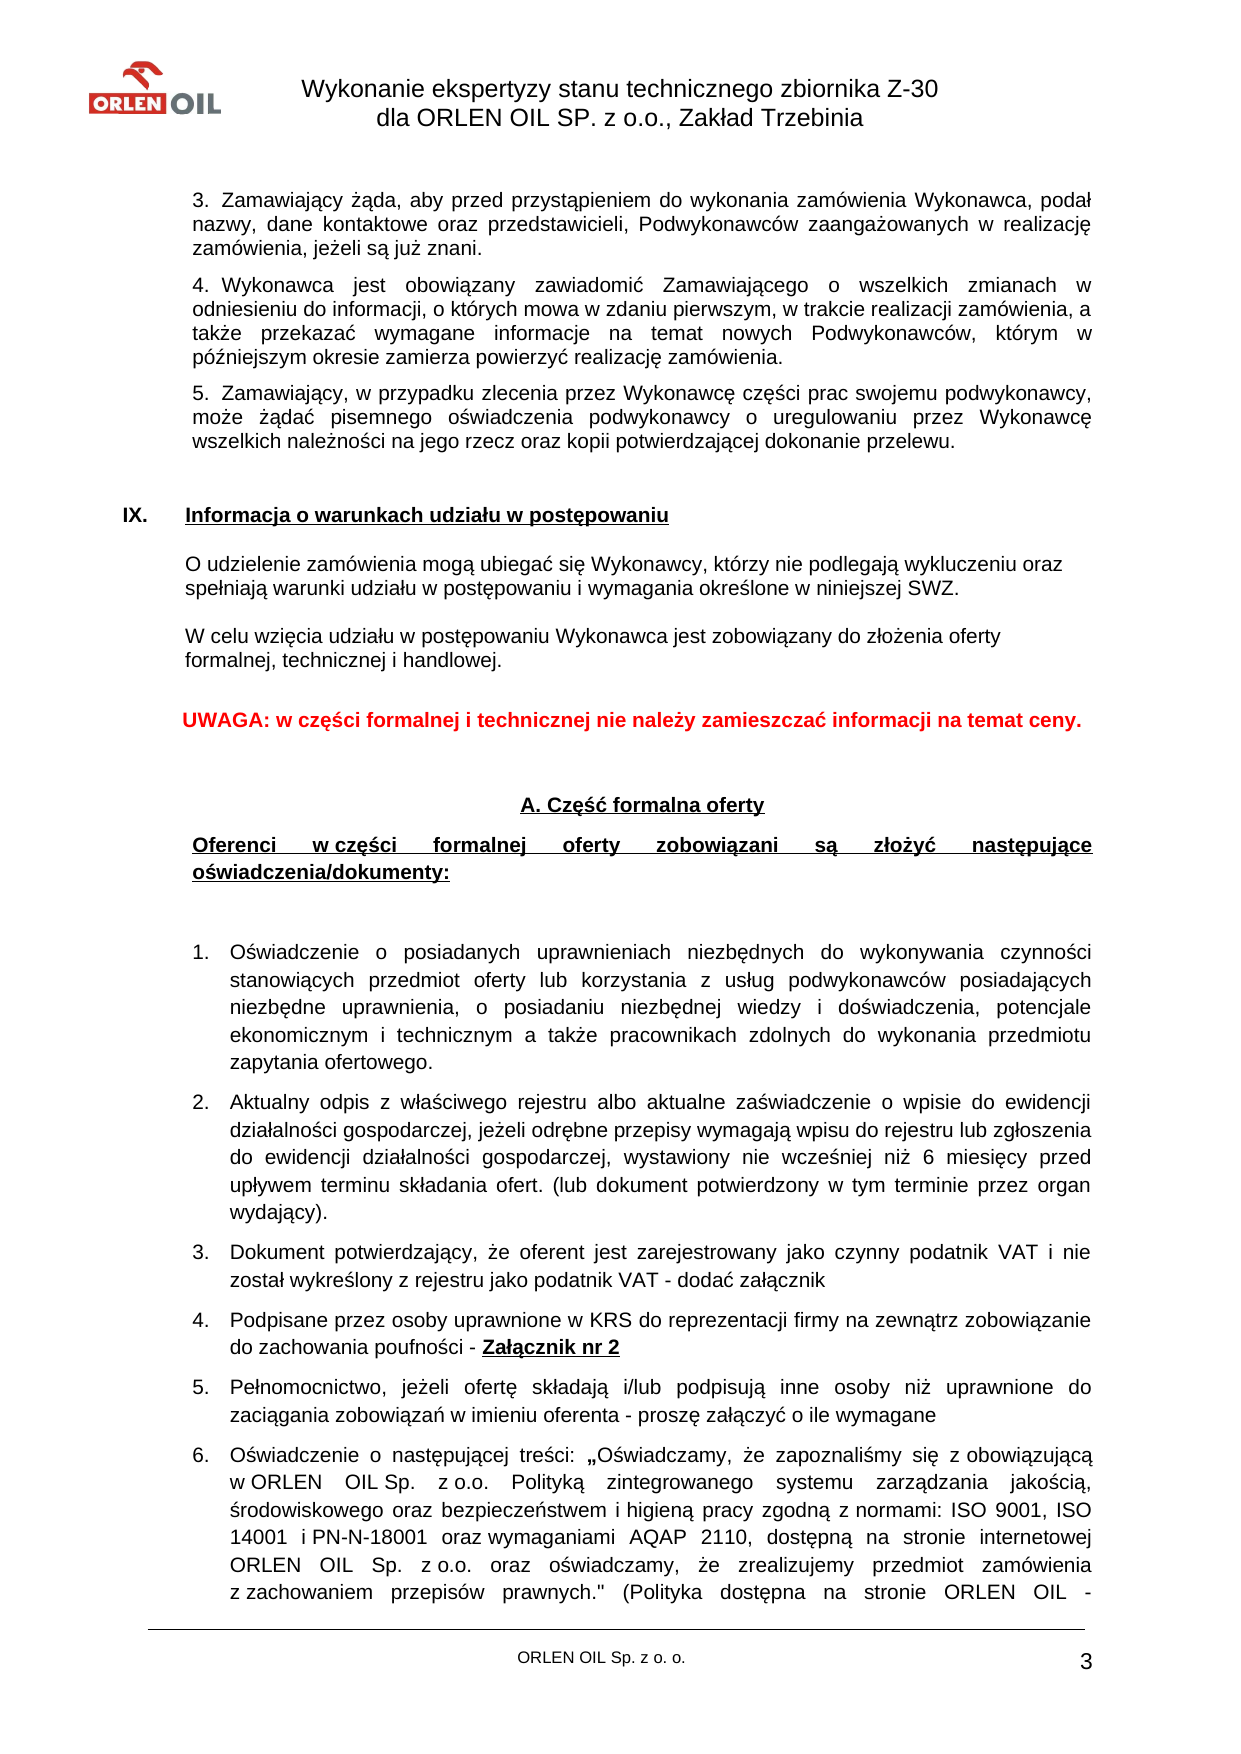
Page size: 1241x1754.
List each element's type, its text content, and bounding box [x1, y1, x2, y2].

text 5. Zamawiający, w przypadku zlecenia przez Wykonawcę części prac swojemu podwykonawcy, może żądać pisemnego oświadczenia podwykonawcy o uregulowaniu przez Wykonawcę wszelkich należności na jego rzecz oraz kopii potwierdzającej dokonanie przelewu. [192, 381, 1092, 453]
text 3. Zamawiający żąda, aby przed przystąpieniem do wykonania zamówienia Wykonawca, podał nazwy, dane kontaktowe oraz przedstawicieli, Podwykonawców zaangażowanych w realizację zamówienia, jeżeli są już znani. [192, 188, 1092, 260]
text O udzielenie zamówienia mogą ubiegać się Wykonawcy, którzy nie podlegają wykluczeniu oraz spełniają warunki udziału w postępowaniu i wymagania określone w niniejszej SWZ. [185, 552, 1092, 600]
list Aktualny odpis z właściwego rejestru albo aktualne zaświadczenie o wpisie do ewidencji działalności gospodarczej, jeżeli odrębne przepisy wymagają wpisu do rejestru lub zgłoszenia do ewidencji działalności gospodarczej, wystawiony nie wcześniej niż 6 miesięcy przed upływem terminu składania ofert. (lub dokument potwierdzony w tym terminie przez organ wydający). [192, 1090, 1092, 1224]
list Informacja o warunkach udziału w postępowaniu [148, 503, 1092, 527]
list Dokument potwierdzający, że oferent jest zarejestrowany jako czynny podatnik VAT i nie został wykreślony z rejestru jako podatnik VAT - dodać załącznik [192, 1240, 1092, 1291]
text W celu wzięcia udziału w postępowaniu Wykonawca jest zobowiązany do złożenia oferty formalnej, technicznej i handlowej. [185, 624, 1092, 672]
text Oferenci w części formalnej oferty zobowiązani są złożyć następujące oświadczenia/dokumenty: [192, 832, 1092, 853]
list Pełnomocnictwo, jeżeli ofertę składają i/lub podpisują inne osoby niż uprawnione do zaciągania zobowiązań w imieniu oferenta - proszę załączyć o ile wymagane [192, 1375, 1092, 1426]
list Podpisane przez osoby uprawnione w KRS do reprezentacji firmy na zewnątrz zobowiązanie do zachowania poufności - Załącznik nr 2 [192, 1307, 1092, 1359]
text UWAGA: w części formalnej i technicznej nie należy zamieszczać informacji na temat ceny. [148, 708, 1092, 732]
text Oferenci w części formalnej oferty zobowiązani są złożyć następujące oświadczenia/dokumenty: [192, 854, 1092, 884]
text 4. Wykonawca jest obowiązany zawiadomić Zamawiającego o wszelkich zmianach w odniesieniu do informacji, o których mowa w zdaniu pierwszym, w trakcie realizacji zamówienia, a także przekazać wymagane informacje na temat nowych Podwykonawców, którym w późniejszym okresie zamierza powierzyć realizację zamówienia. [192, 273, 1092, 368]
list Oświadczenie o posiadanych uprawnieniach niezbędnych do wykonywania czynności stanowiących przedmiot oferty lub korzystania z usług podwykonawców posiadających niezbędne uprawnienia, o posiadaniu niezbędnej wiedzy i doświadczenia, potencjale ekonomicznym i technicznym a także pracownikach zdolnych do wykonania przedmiotu zapytania ofertowego. [192, 940, 1092, 1074]
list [192, 1442, 1092, 1604]
text A. Część formalna oferty [192, 792, 1092, 816]
